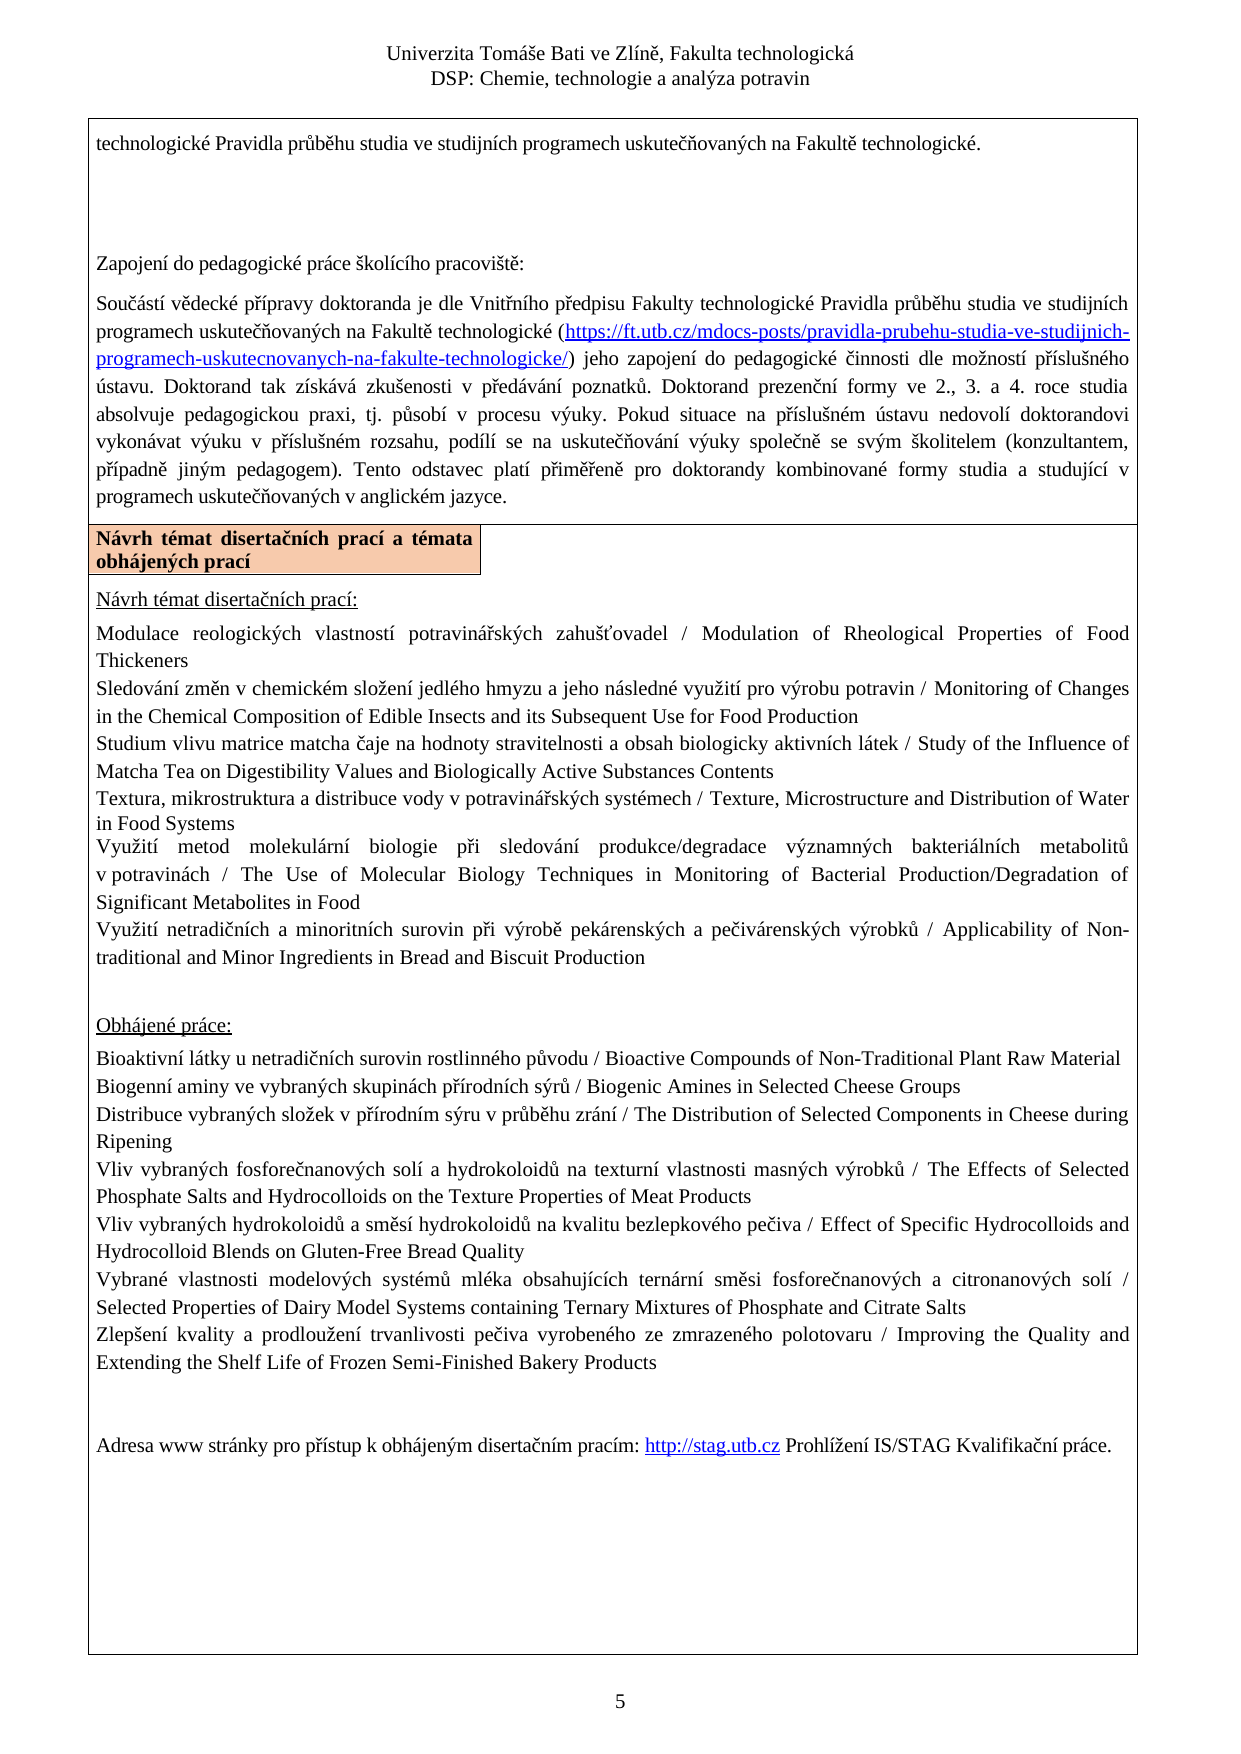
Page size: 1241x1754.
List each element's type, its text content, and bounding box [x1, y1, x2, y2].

table_cell [481, 525, 1137, 573]
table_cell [89, 574, 1137, 1653]
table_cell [89, 119, 1137, 524]
table_cell Návrh témat disertačních prací a témata obhájených prací [89, 525, 480, 573]
